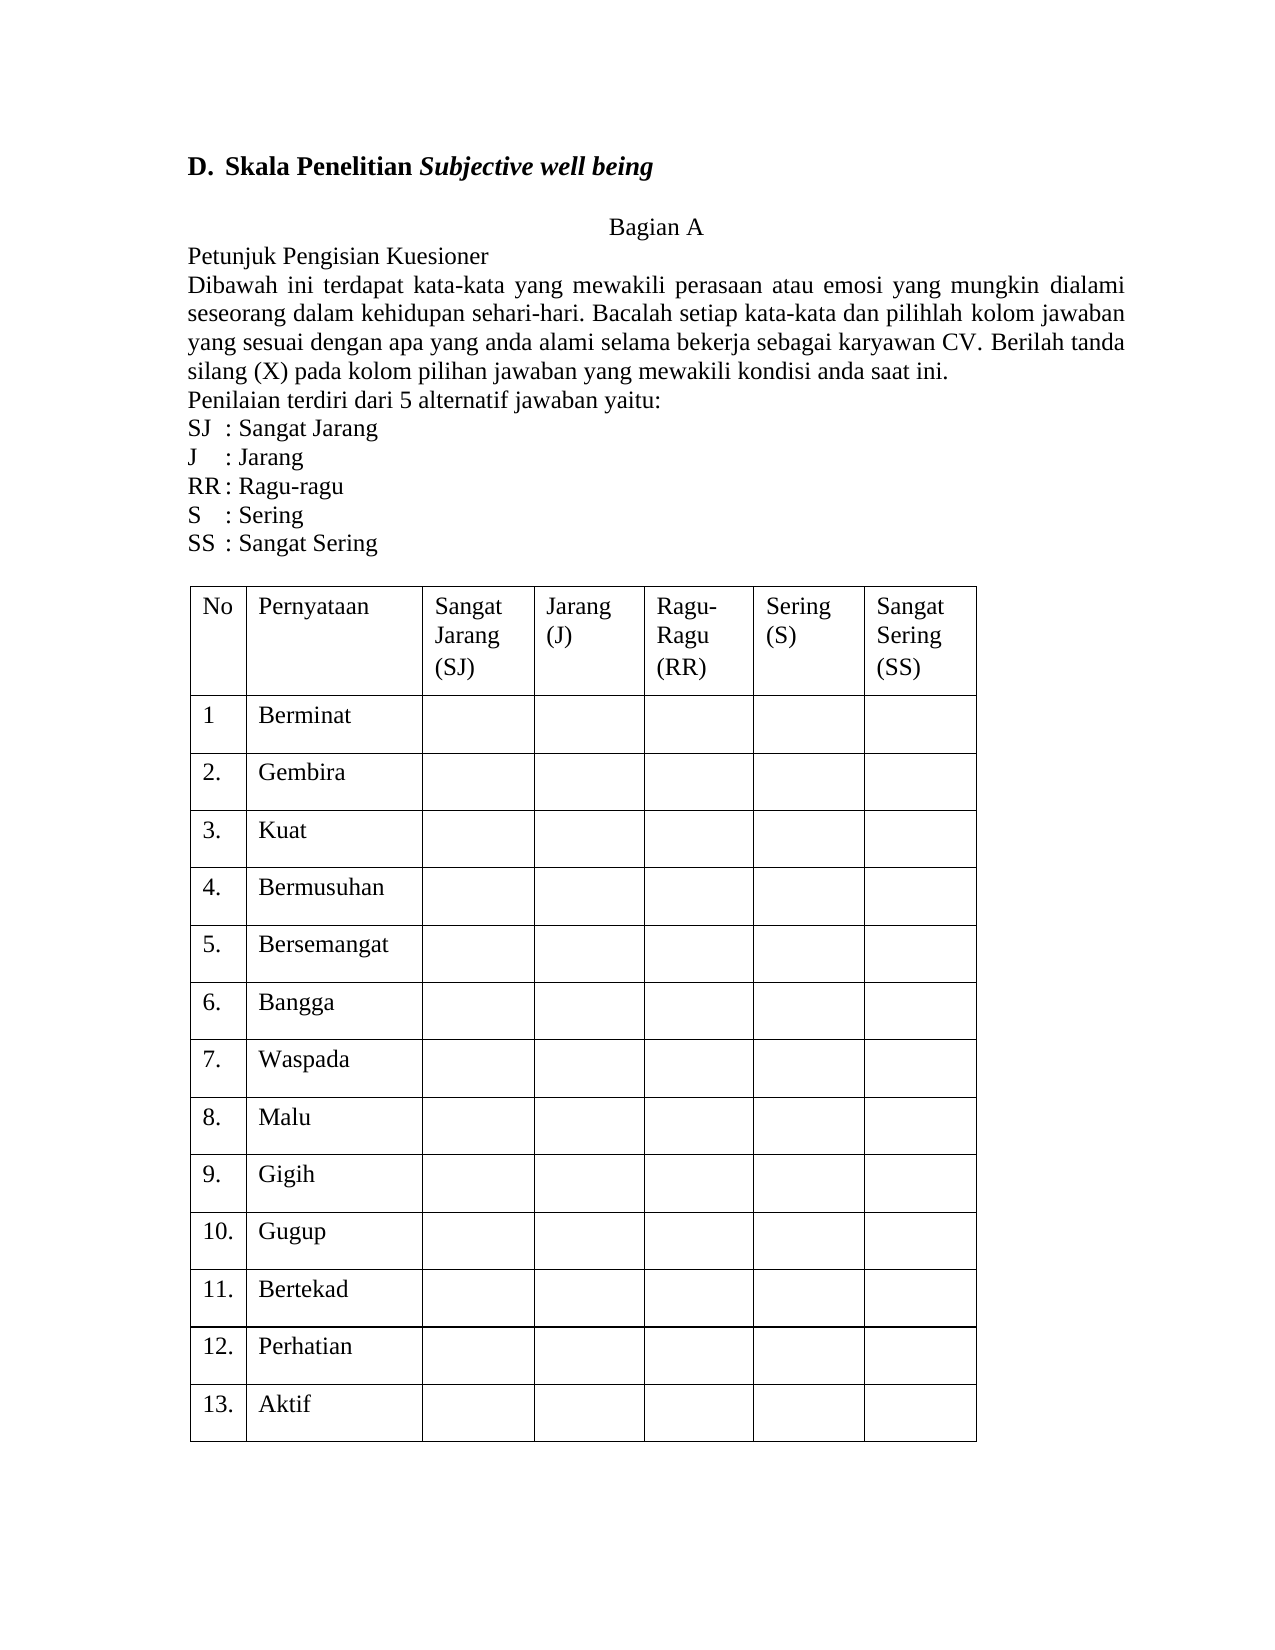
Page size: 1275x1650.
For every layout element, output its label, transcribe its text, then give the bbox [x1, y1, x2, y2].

table_cell [754, 1270, 864, 1326]
table_cell [535, 811, 644, 867]
table_header Sangat Sering (SS) [865, 587, 976, 695]
table_cell [645, 1155, 753, 1212]
table_cell [865, 1270, 976, 1326]
table_cell 7. [191, 1040, 246, 1097]
table_cell [754, 696, 864, 752]
table_cell [754, 1328, 864, 1384]
table_cell [535, 868, 644, 924]
table_cell Bertekad [247, 1270, 422, 1326]
table_cell 8. [191, 1098, 246, 1154]
table_cell [754, 983, 864, 1039]
table_cell [423, 1270, 534, 1326]
table_cell Waspada [247, 1040, 422, 1097]
table_cell Bangga [247, 983, 422, 1039]
table_cell Gugup [247, 1213, 422, 1269]
text J : Jarang [187, 442, 1125, 471]
table_cell [754, 1213, 864, 1269]
table_cell [754, 1385, 864, 1441]
table_cell [423, 868, 534, 924]
table_cell [754, 754, 864, 810]
table_cell Kuat [247, 811, 422, 867]
table_cell [423, 754, 534, 810]
table_cell [865, 868, 976, 924]
table_cell [423, 983, 534, 1039]
table_cell 1 [191, 696, 246, 752]
table_header Ragu- Ragu (RR) [645, 587, 753, 695]
table_cell [645, 983, 753, 1039]
table_cell [645, 754, 753, 810]
table_header Sering (S) [754, 587, 864, 695]
table_cell [535, 1270, 644, 1326]
table_cell [535, 1040, 644, 1097]
table_cell [535, 1098, 644, 1154]
table_cell [423, 926, 534, 982]
table_cell [645, 1270, 753, 1326]
table_cell [865, 1385, 976, 1441]
table_cell [423, 1213, 534, 1269]
table_cell [865, 983, 976, 1039]
table_cell Bermusuhan [247, 868, 422, 924]
table_cell [423, 1098, 534, 1154]
table_cell 4. [191, 868, 246, 924]
table_cell Gembira [247, 754, 422, 810]
text S : Sering [187, 500, 1125, 528]
table_cell Berminat [247, 696, 422, 752]
table_cell [535, 754, 644, 810]
table_cell [423, 1040, 534, 1097]
table_cell [865, 926, 976, 982]
table_cell [865, 1098, 976, 1154]
table_cell [423, 811, 534, 867]
table_cell [423, 1155, 534, 1212]
table_cell [865, 1040, 976, 1097]
table_header Jarang (J) [535, 587, 644, 695]
table_cell [754, 1098, 864, 1154]
table_cell [754, 811, 864, 867]
table_cell [645, 1213, 753, 1269]
table_cell Bersemangat [247, 926, 422, 982]
text Petunjuk Pengisian Kuesioner [187, 241, 1125, 270]
table_cell 2. [191, 754, 246, 810]
table_header Pernyataan [247, 587, 422, 695]
table_cell [535, 1155, 644, 1212]
table_cell [645, 868, 753, 924]
table_cell [865, 1155, 976, 1212]
table_cell 3. [191, 811, 246, 867]
table_cell 6. [191, 983, 246, 1039]
table_header Sangat Jarang (SJ) [423, 587, 534, 695]
table_cell [754, 868, 864, 924]
table_cell [645, 1040, 753, 1097]
table_cell 12. [191, 1328, 246, 1384]
table_cell [535, 926, 644, 982]
table_cell 13. [191, 1385, 246, 1441]
text Penilaian terdiri dari 5 alternatif jawaban yaitu: [187, 385, 1125, 413]
table_cell 11. [191, 1270, 246, 1326]
text Dibawah ini terdapat kata-kata yang mewakili perasaan atau emosi yang mungkin dialami seseorang dalam kehidupan sehari-hari. Bacalah setiap kata-kata dan pilihlah kolom jawaban yang sesuai dengan apa yang anda alami selama bekerja sebagai karyawan CV. Berilah tanda silang (X) pada kolom pilihan jawaban yang mewakili kondisi anda saat ini. [187, 270, 1125, 385]
table_cell [865, 811, 976, 867]
table_cell [645, 1385, 753, 1441]
table_cell [865, 696, 976, 752]
table_cell [754, 1155, 864, 1212]
table_cell Malu [247, 1098, 422, 1154]
table_cell 5. [191, 926, 246, 982]
list Skala Penelitian Subjective well being [187, 150, 1125, 181]
table_cell [535, 983, 644, 1039]
table_cell [754, 1040, 864, 1097]
table_cell [865, 1213, 976, 1269]
table_cell [423, 1328, 534, 1384]
text RR : Ragu-ragu [187, 471, 1125, 500]
table_cell [754, 926, 864, 982]
text SS : Sangat Sering [187, 528, 1125, 557]
table_cell [423, 1385, 534, 1441]
table_header No [191, 587, 246, 695]
table_cell [865, 754, 976, 810]
table_cell [535, 1213, 644, 1269]
table_cell [535, 696, 644, 752]
table_cell Gigih [247, 1155, 422, 1212]
table_cell [645, 1328, 753, 1384]
text SJ : Sangat Jarang [187, 413, 1125, 442]
table_cell [423, 696, 534, 752]
table_cell [865, 1328, 976, 1384]
text Bagian A [187, 212, 1125, 241]
table_cell Aktif [247, 1385, 422, 1441]
table_cell [645, 696, 753, 752]
table_cell 9. [191, 1155, 246, 1212]
table_cell [645, 811, 753, 867]
table_cell [535, 1328, 644, 1384]
table_cell 10. [191, 1213, 246, 1269]
table_cell [645, 1098, 753, 1154]
table_cell Perhatian [247, 1328, 422, 1384]
table_cell [535, 1385, 644, 1441]
table_cell [645, 926, 753, 982]
